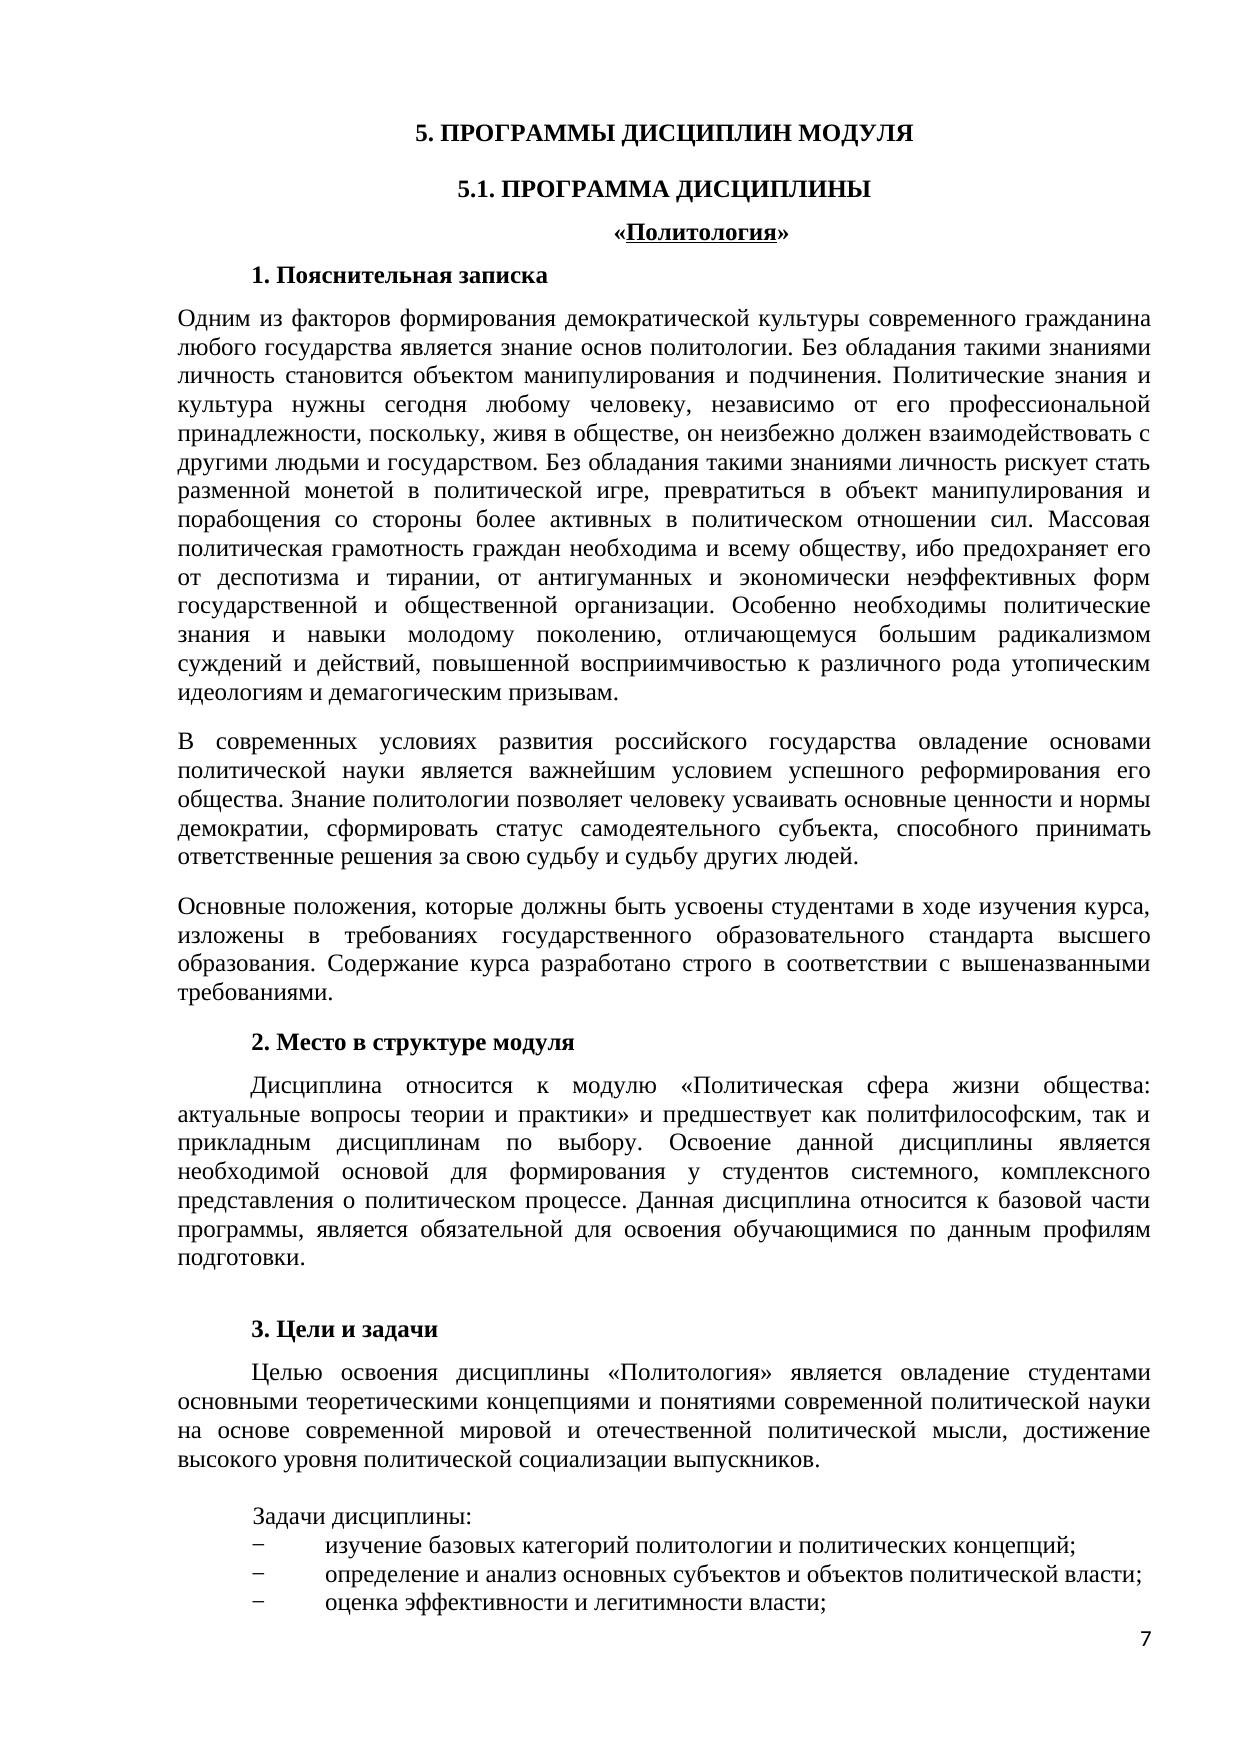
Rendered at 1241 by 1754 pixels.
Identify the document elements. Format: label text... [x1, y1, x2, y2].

list оценка эффективности и легитимности власти; [177, 1587, 1152, 1616]
list определение и анализ основных субъектов и объектов политической власти; [177, 1559, 1152, 1587]
list изучение базовых категорий политологии и политических концепций; [177, 1530, 1152, 1559]
text 2. Место в структуре модуля [177, 1027, 1152, 1056]
text «Политология» [177, 217, 1152, 246]
text 1. Пояснительная записка [177, 260, 1152, 289]
text 3. Цели и задачи [177, 1314, 1152, 1343]
text В современных условиях развития российского государства овладение основами политической науки является важнейшим условием успешного реформирования его общества. Знание политологии позволяет человеку усваивать основные ценности и нормы демократии, сформировать статус самодеятельного субъекта, способного принимать ответственные решения за свою судьбу и судьбу других людей. [177, 726, 1152, 870]
text Дисциплина относится к модулю «Политическая сфера жизни общества: актуальные вопросы теории и практики» и предшествует как политфилософским, так и прикладным дисциплинам по выбору. Освоение данной дисциплины является необходимой основой для формирования у студентов системного, комплексного представления о политическом процессе. Данная дисциплина относится к базовой части программы, является обязательной для освоения обучающимися по данным профилям подготовки. [177, 1070, 1152, 1271]
text Одним из факторов формирования демократической культуры современного гражданина любого государства является знание основ политологии. Без обладания такими знаниями личность становится объектом манипулирования и подчинения. Политические знания и культура нужны сегодня любому человеку, независимо от его профессиональной принадлежности, поскольку, живя в обществе, он неизбежно должен взаимодействовать с другими людьми и государством. Без обладания такими знаниями личность рискует стать разменной монетой в политической игре, превратиться в объект манипулирования и порабощения со стороны более активных в политическом отношении сил. Массовая политическая грамотность граждан необходима и всему обществу, ибо предохраняет его от деспотизма и тирании, от антигуманных и экономически неэффективных форм государственной и общественной организации. Особенно необходимы политические знания и навыки молодому поколению, отличающемуся большим радикализмом суждений и действий, повышенной восприимчивостью к различного рода утопическим идеологиям и демагогическим призывам. [177, 303, 1152, 706]
text Целью освоения дисциплины «Политология» является овладение студентами основными теоретическими концепциями и понятиями современной политической науки на основе современной мировой и отечественной политической мысли, достижение высокого уровня политической социализации выпускников. [177, 1357, 1152, 1472]
text Основные положения, которые должны быть усвоены студентами в ходе изучения курса, изложены в требованиях государственного образовательного стандарта высшего образования. Содержание курса разработано строго в соответствии с вышеназванными требованиями. [177, 891, 1152, 1006]
text 5. ПРОГРАММЫ ДИСЦИПЛИН МОДУЛЯ [177, 118, 1152, 147]
text Задачи дисциплины: [177, 1501, 1152, 1530]
text 5.1. ПРОГРАММА ДИСЦИПЛИНЫ [177, 174, 1152, 202]
